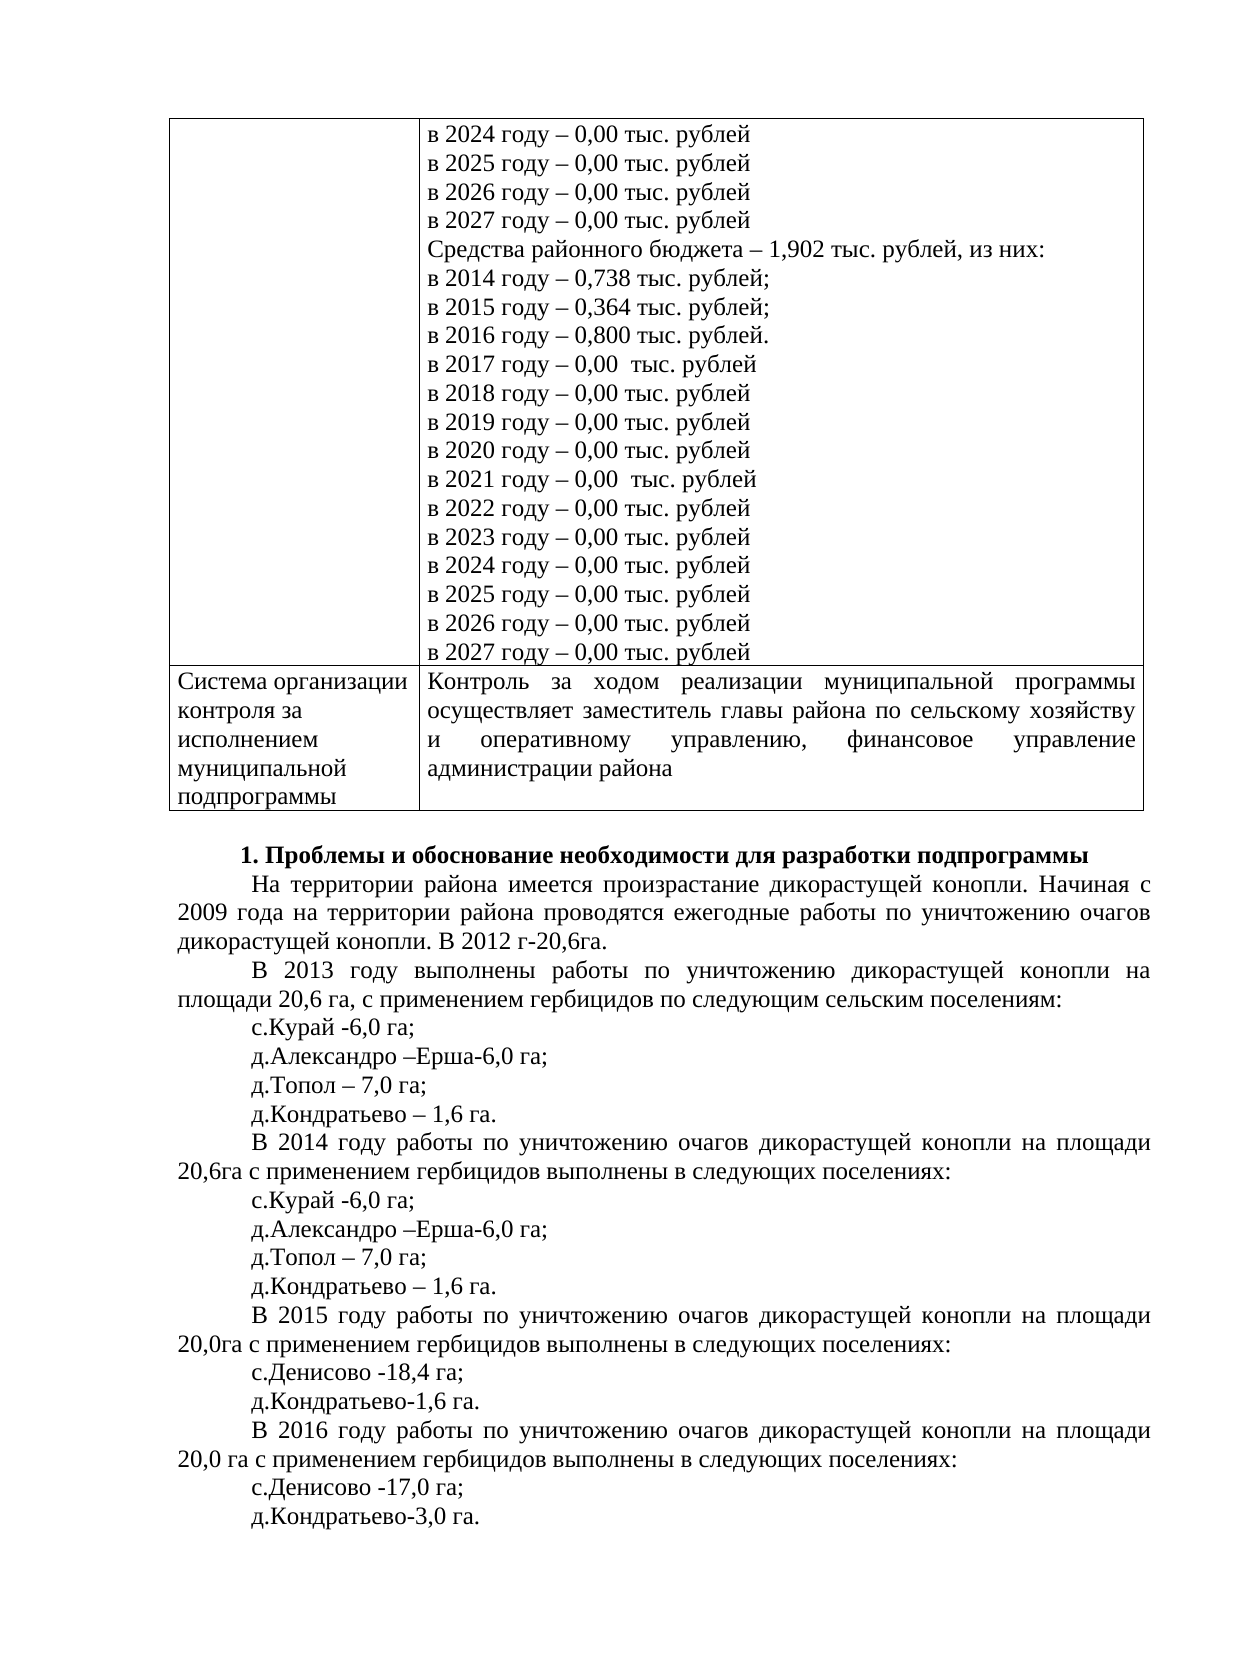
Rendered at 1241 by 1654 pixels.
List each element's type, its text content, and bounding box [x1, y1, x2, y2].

text с.Курай -6,0 га; [177, 1012, 1152, 1041]
text д.Кондратьево – 1,6 га. [177, 1099, 1152, 1127]
text д.Топол – 7,0 га; [177, 1242, 1152, 1271]
text д.Александро –Ерша-6,0 га; [177, 1041, 1152, 1070]
text На территории района имеется произрастание дикорастущей конопли. Начиная с 2009 года на территории района проводятся ежегодные работы по уничтожению очагов дикорастущей конопли. В 2012 г-20,6га. [177, 869, 1152, 955]
text д.Кондратьево-1,6 га. [177, 1386, 1152, 1415]
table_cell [420, 119, 1143, 665]
text д.Кондратьево – 1,6 га. [177, 1271, 1152, 1300]
text В 2014 году работы по уничтожению очагов дикорастущей конопли на площади 20,6га с применением гербицидов выполнены в следующих поселениях: [177, 1127, 1152, 1185]
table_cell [170, 119, 419, 665]
text д.Александро –Ерша-6,0 га; [177, 1214, 1152, 1242]
text с.Денисово -18,4 га; [177, 1357, 1152, 1386]
text д.Кондратьево-3,0 га. [177, 1501, 1152, 1530]
table_cell Контроль за ходом реализации муниципальной программы осуществляет заместитель главы района по сельскому хозяйству и оперативному управлению, финансовое управление администрации района [420, 666, 1143, 810]
text с.Курай -6,0 га; [177, 1185, 1152, 1214]
text с.Денисово -17,0 га; [177, 1472, 1152, 1501]
table_cell Система организации контроля за исполнением муниципальной подпрограммы [170, 666, 419, 810]
text д.Топол – 7,0 га; [177, 1070, 1152, 1099]
text В 2013 году выполнены работы по уничтожению дикорастущей конопли на площади 20,6 га, с применением гербицидов по следующим сельским поселениям: [177, 955, 1152, 1012]
text В 2016 году работы по уничтожению очагов дикорастущей конопли на площади 20,0 га с применением гербицидов выполнены в следующих поселениях: [177, 1415, 1152, 1472]
text В 2015 году работы по уничтожению очагов дикорастущей конопли на площади 20,0га с применением гербицидов выполнены в следующих поселениях: [177, 1300, 1152, 1357]
text 1. Проблемы и обоснование необходимости для разработки подпрограммы [177, 840, 1152, 869]
